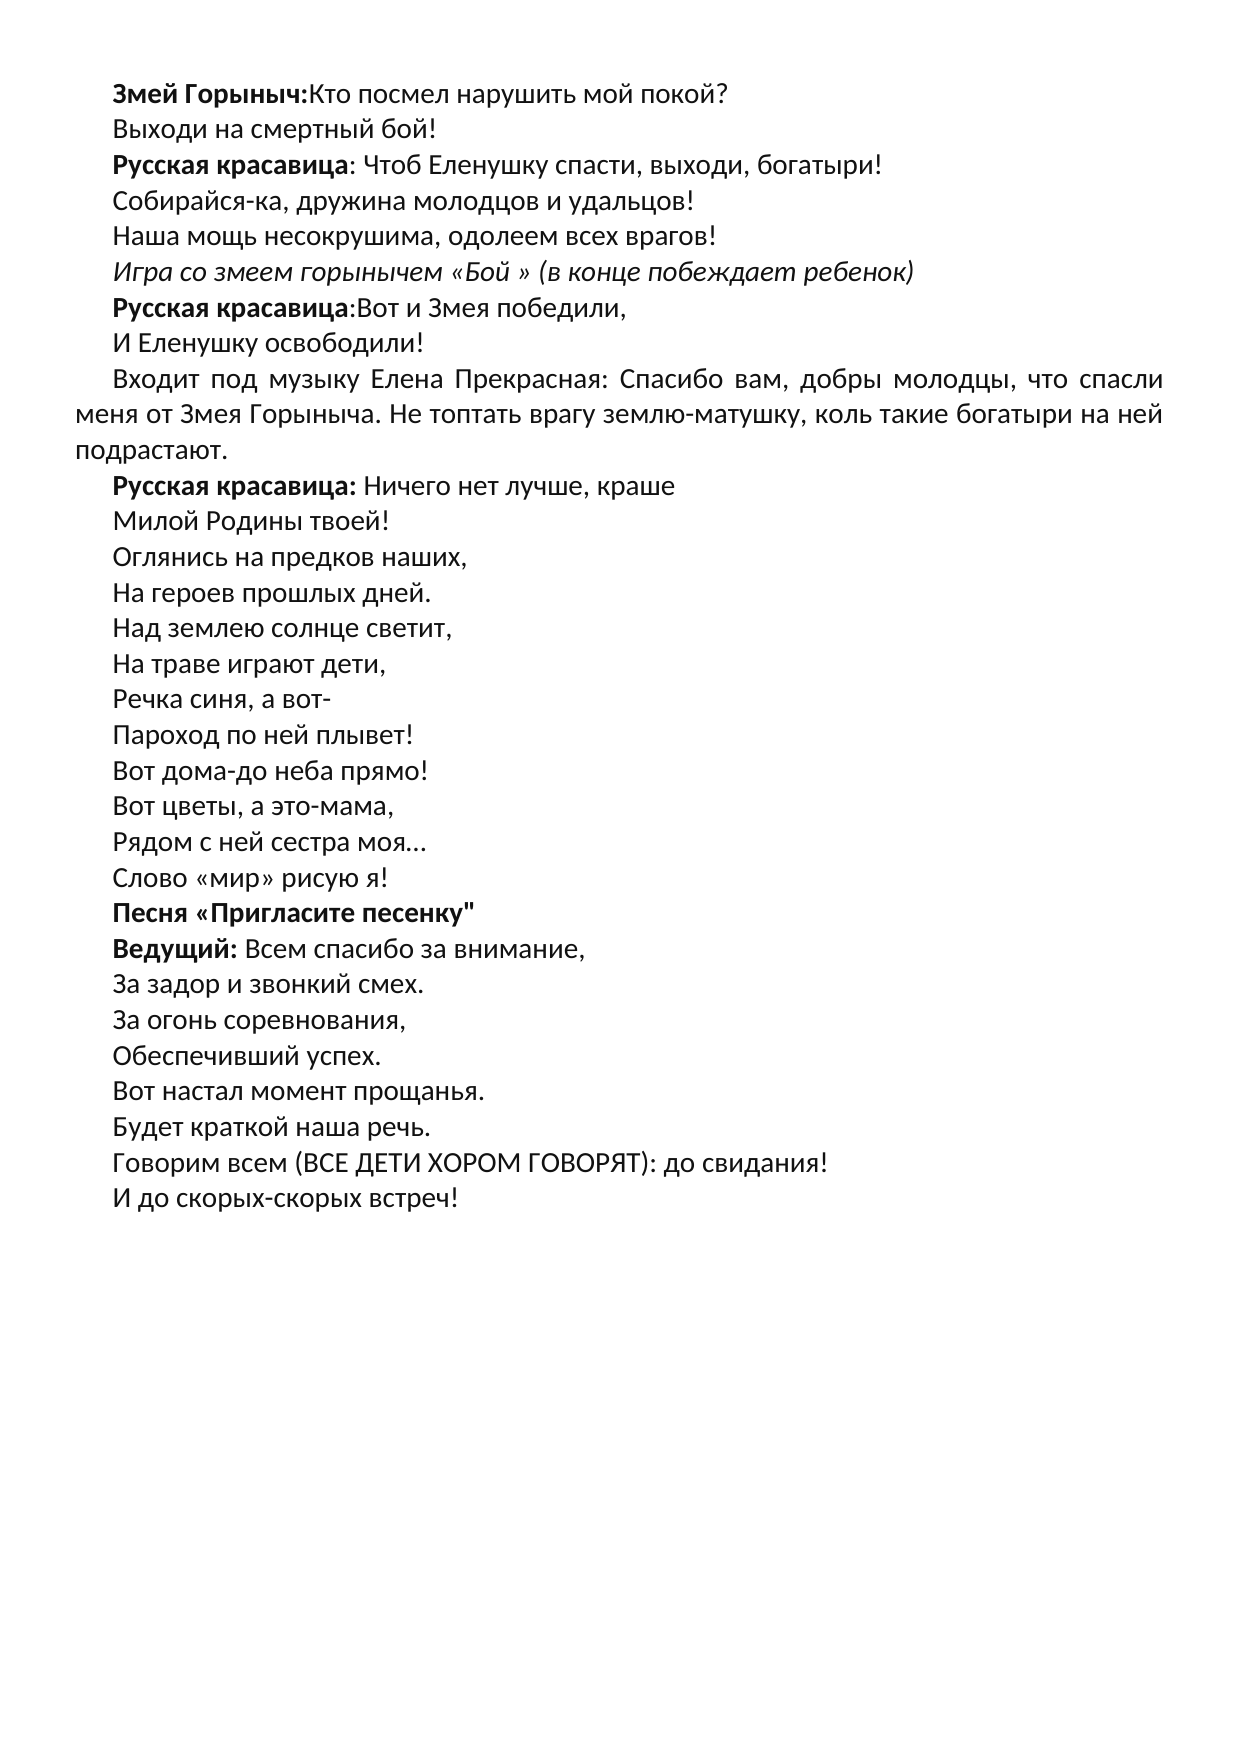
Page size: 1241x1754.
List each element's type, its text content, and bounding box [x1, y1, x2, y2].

text На траве играют дети, [75, 645, 1165, 681]
text На героев прошлых дней. [75, 574, 1165, 609]
text Змей Горыныч:Кто посмел нарушить мой покой? [75, 75, 1165, 111]
text Милой Родины твоей! [75, 502, 1165, 538]
text Речка синя, а вот- [75, 681, 1165, 716]
text Входит под музыку Елена Прекрасная: Спасибо вам, добры молодцы, что спасли меня от Змея Горыныча. Не топтать врагу землю-матушку, коль такие богатыри на ней подрастают. [75, 360, 1165, 467]
text Вот настал момент прощанья. [75, 1072, 1165, 1108]
text Слово «мир» рисую я! [75, 859, 1165, 894]
text Вот дома-до неба прямо! [75, 752, 1165, 787]
text Говорим всем (ВСЕ ДЕТИ ХОРОМ ГОВОРЯТ): до свидания! [75, 1144, 1165, 1179]
text И Еленушку освободили! [75, 324, 1165, 360]
text Будет краткой наша речь. [75, 1108, 1165, 1144]
text Русская красавица:Вот и Змея победили, [75, 289, 1165, 324]
text Русская красавица: Ничего нет лучше, краше [75, 467, 1165, 502]
text Наша мощь несокрушима, одолеем всех врагов! [75, 217, 1165, 253]
text Русская красавица: Чтоб Еленушку спасти, выходи, богатыри! [75, 146, 1165, 182]
text Выходи на смертный бой! [75, 111, 1165, 146]
text Вот цветы, а это-мама, [75, 787, 1165, 823]
text И до скорых-скорых встреч! [75, 1179, 1165, 1215]
text Пароход по ней плывет! [75, 716, 1165, 752]
text Песня «Пригласите песенку" [75, 894, 1165, 930]
text За задор и звонкий смех. [75, 966, 1165, 1001]
text Собирайся-ка, дружина молодцов и удальцов! [75, 182, 1165, 217]
text Рядом с ней сестра моя… [75, 823, 1165, 859]
text Игра со змеем горынычем «Бой » (в конце побеждает ребенок) [75, 253, 1165, 289]
text За огонь соревнования, [75, 1001, 1165, 1037]
text Оглянись на предков наших, [75, 538, 1165, 574]
text Над землею солнце светит, [75, 609, 1165, 645]
text Обеспечивший успех. [75, 1037, 1165, 1072]
text Ведущий: Всем спасибо за внимание, [75, 930, 1165, 966]
